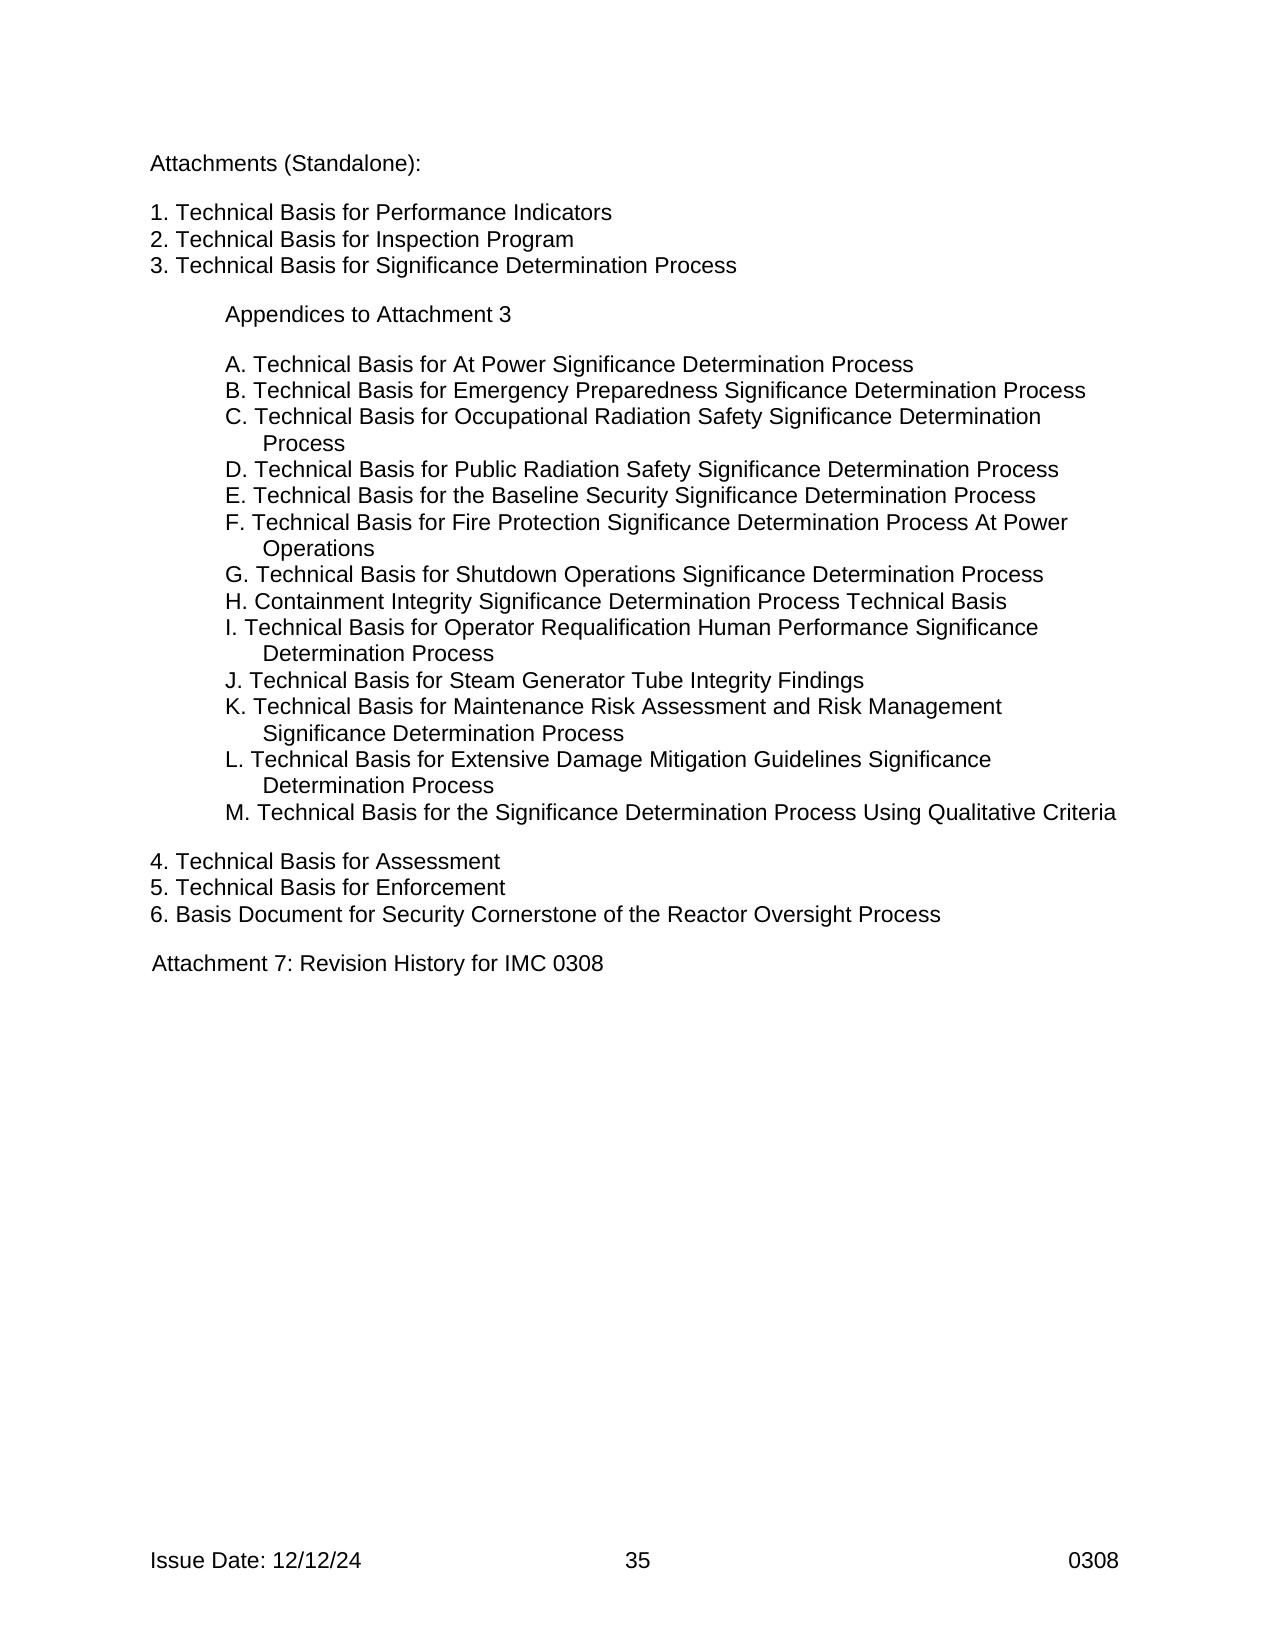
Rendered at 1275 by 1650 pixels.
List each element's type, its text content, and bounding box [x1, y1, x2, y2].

text K. Technical Basis for Maintenance Risk Assessment and Risk Management Significance Determination Process [225, 693, 1125, 746]
text A. Technical Basis for At Power Significance Determination Process [225, 351, 1125, 377]
text Attachment 7: Revision History for IMC 0308 [150, 950, 1125, 976]
text E. Technical Basis for the Baseline Security Significance Determination Process [225, 482, 1125, 509]
text 6. Basis Document for Security Cornerstone of the Reactor Oversight Process [150, 901, 1125, 927]
text G. Technical Basis for Shutdown Operations Significance Determination Process [225, 561, 1125, 588]
text 2. Technical Basis for Inspection Program [150, 226, 1125, 252]
text 3. Technical Basis for Significance Determination Process [150, 252, 1125, 278]
text Appendices to Attachment 3 [225, 301, 1125, 328]
text 5. Technical Basis for Enforcement [150, 874, 1125, 901]
text L. Technical Basis for Extensive Damage Mitigation Guidelines Significance Determination Process [225, 746, 1125, 798]
text 4. Technical Basis for Assessment [150, 848, 1125, 874]
text M. Technical Basis for the Significance Determination Process Using Qualitative Criteria [225, 798, 1125, 825]
text D. Technical Basis for Public Radiation Safety Significance Determination Process [225, 456, 1125, 482]
text C. Technical Basis for Occupational Radiation Safety Significance Determination Process [225, 403, 1125, 456]
text I. Technical Basis for Operator Requalification Human Performance Significance Determination Process [225, 614, 1125, 667]
text B. Technical Basis for Emergency Preparedness Significance Determination Process [225, 377, 1125, 403]
text F. Technical Basis for Fire Protection Significance Determination Process At Power Operations [225, 509, 1125, 561]
text H. Containment Integrity Significance Determination Process Technical Basis [225, 588, 1125, 614]
text 1. Technical Basis for Performance Indicators [150, 199, 1125, 226]
subtitle Attachments (Standalone): [150, 150, 1125, 176]
text J. Technical Basis for Steam Generator Tube Integrity Findings [225, 667, 1125, 693]
